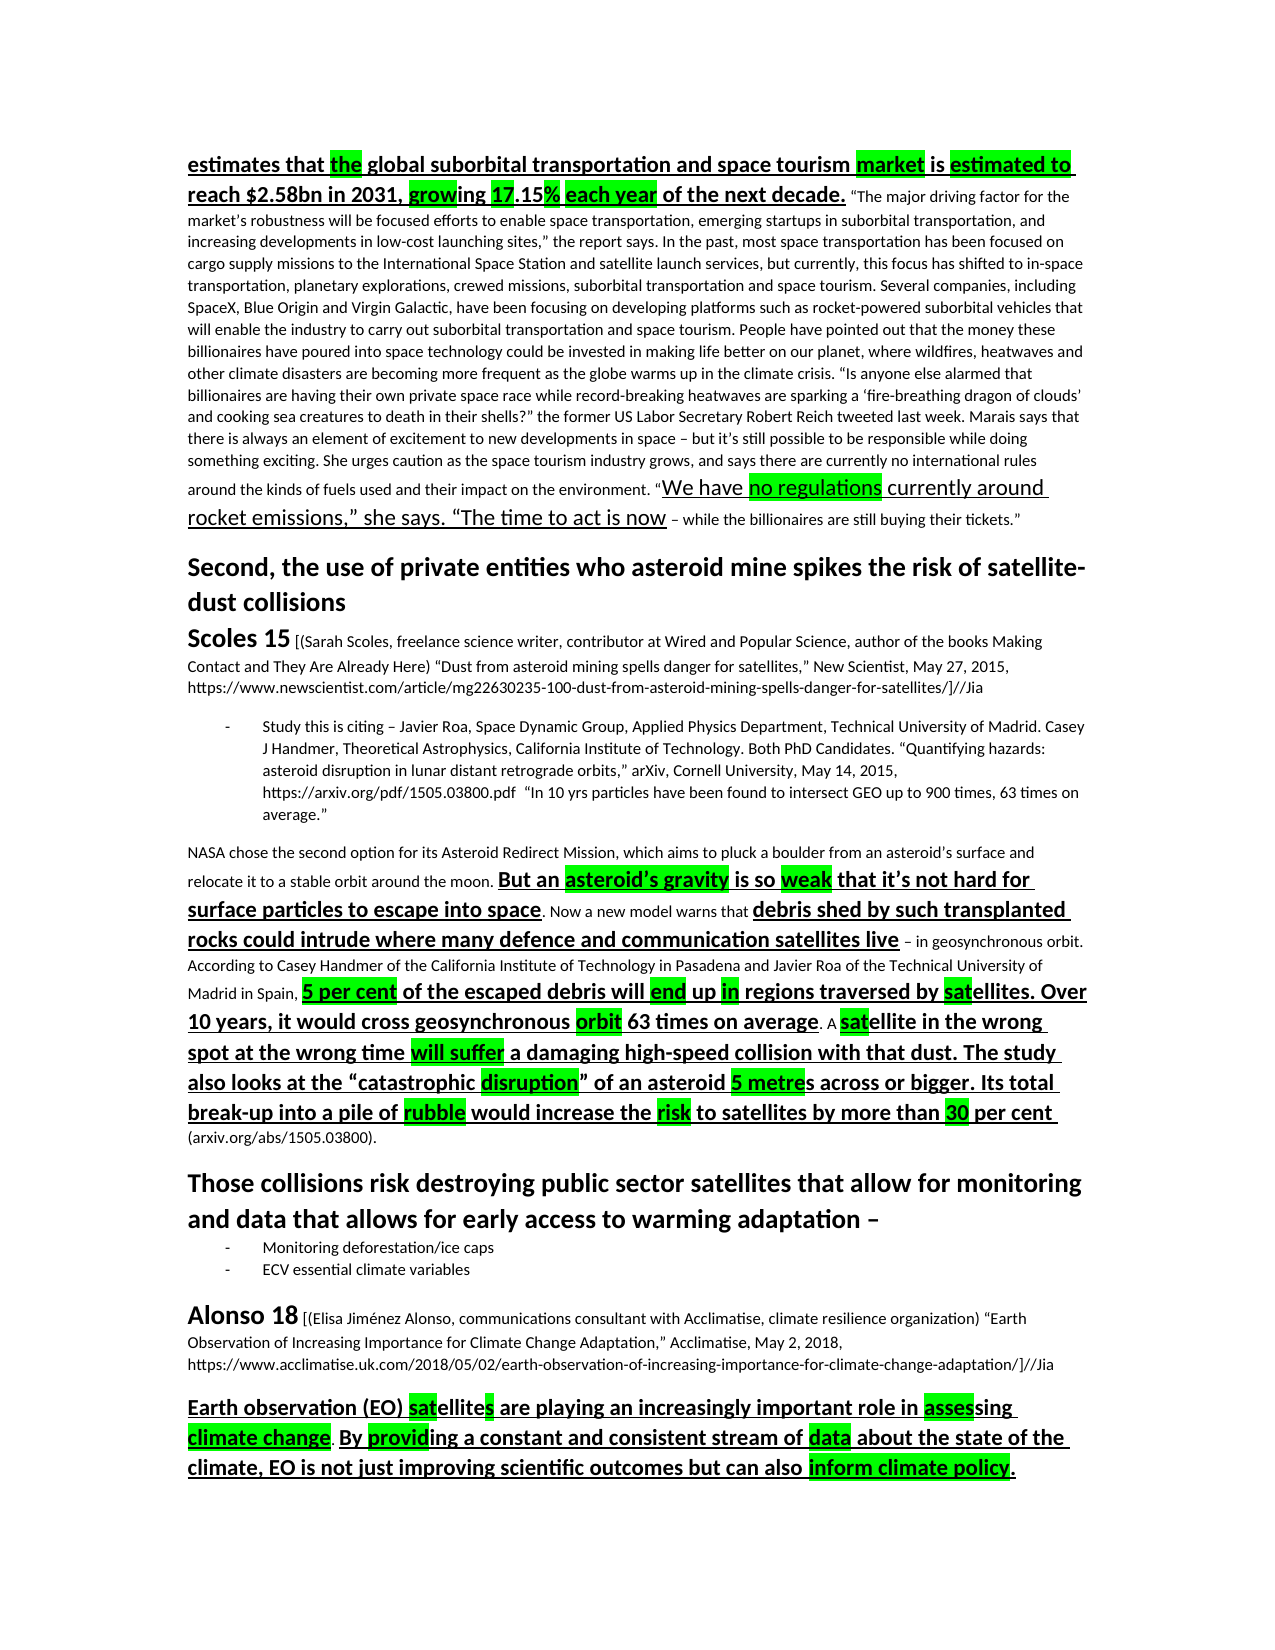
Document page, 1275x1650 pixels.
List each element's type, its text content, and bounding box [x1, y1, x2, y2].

list Study this is citing – Javier Roa, Space Dynamic Group, Applied Physics Department, Technical University of Madrid. Casey J Handmer, Theoretical Astrophysics, California Institute of Technology. Both PhD Candidates. “Quantifying hazards: asteroid disruption in lunar distant retrograde orbits,” arXiv, Cornell University, May 14, 2015, https://arxiv.org/pdf/1505.03800.pdf “In 10 yrs particles have been found to intersect GEO up to 900 times, 63 times on average.” [225, 716, 1087, 824]
subtitle Those collisions risk destroying public sector satellites that allow for monitoring and data that allows for early access to warming adaptation – [187, 1166, 1087, 1235]
text Alonso 18 [(Elisa Jiménez Alonso, communications consultant with Acclimatise, climate resilience organization) “Earth Observation of Increasing Importance for Climate Change Adaptation,” Acclimatise, May 2, 2018, https://www.acclimatise.uk.com/2018/05/02/earth-observation-of-increasing-importance-for-climate-change-adaptation/]//Jia [187, 1298, 1087, 1375]
text Scoles 15 [(Sarah Scoles, freelance science writer, contributor at Wired and Popular Science, author of the books Making Contact and They Are Already Here) “Dust from asteroid mining spells danger for satellites,” New Scientist, May 27, 2015, https://www.newscientist.com/article/mg22630235-100-dust-from-asteroid-mining-spells-danger-for-satellites/]//Jia [187, 621, 1087, 698]
list Monitoring deforestation/ice caps [225, 1237, 1087, 1258]
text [187, 150, 1087, 531]
text NASA chose the second option for its Asteroid Redirect Mission, which aims to pluck a boulder from an asteroid’s surface and relocate it to a stable orbit around the moon. But an asteroid’s gravity is so weak that it’s not hard for surface particles to escape into space. Now a new model warns that debris shed by such transplanted rocks could intrude where many defence and communication satellites live – in geosynchronous orbit. According to Casey Handmer of the California Institute of Technology in Pasadena and Javier Roa of the Technical University of Madrid in Spain, 5 per cent of the escaped debris will end up in regions traversed by satellites. Over 10 years, it would cross geosynchronous orbit 63 times on average. A satellite in the wrong spot at the wrong time will suffer a damaging high-speed collision with that dust. The study also looks at the “catastrophic disruption” of an asteroid 5 metres across or bigger. Its total break-up into a pile of rubble would increase the risk to satellites by more than 30 per cent (arxiv.org/abs/1505.03800). [187, 842, 1087, 1148]
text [187, 1393, 1087, 1481]
list ECV essential climate variables [225, 1259, 1087, 1280]
subtitle Second, the use of private entities who asteroid mine spikes the risk of satellite-dust collisions [187, 550, 1087, 619]
